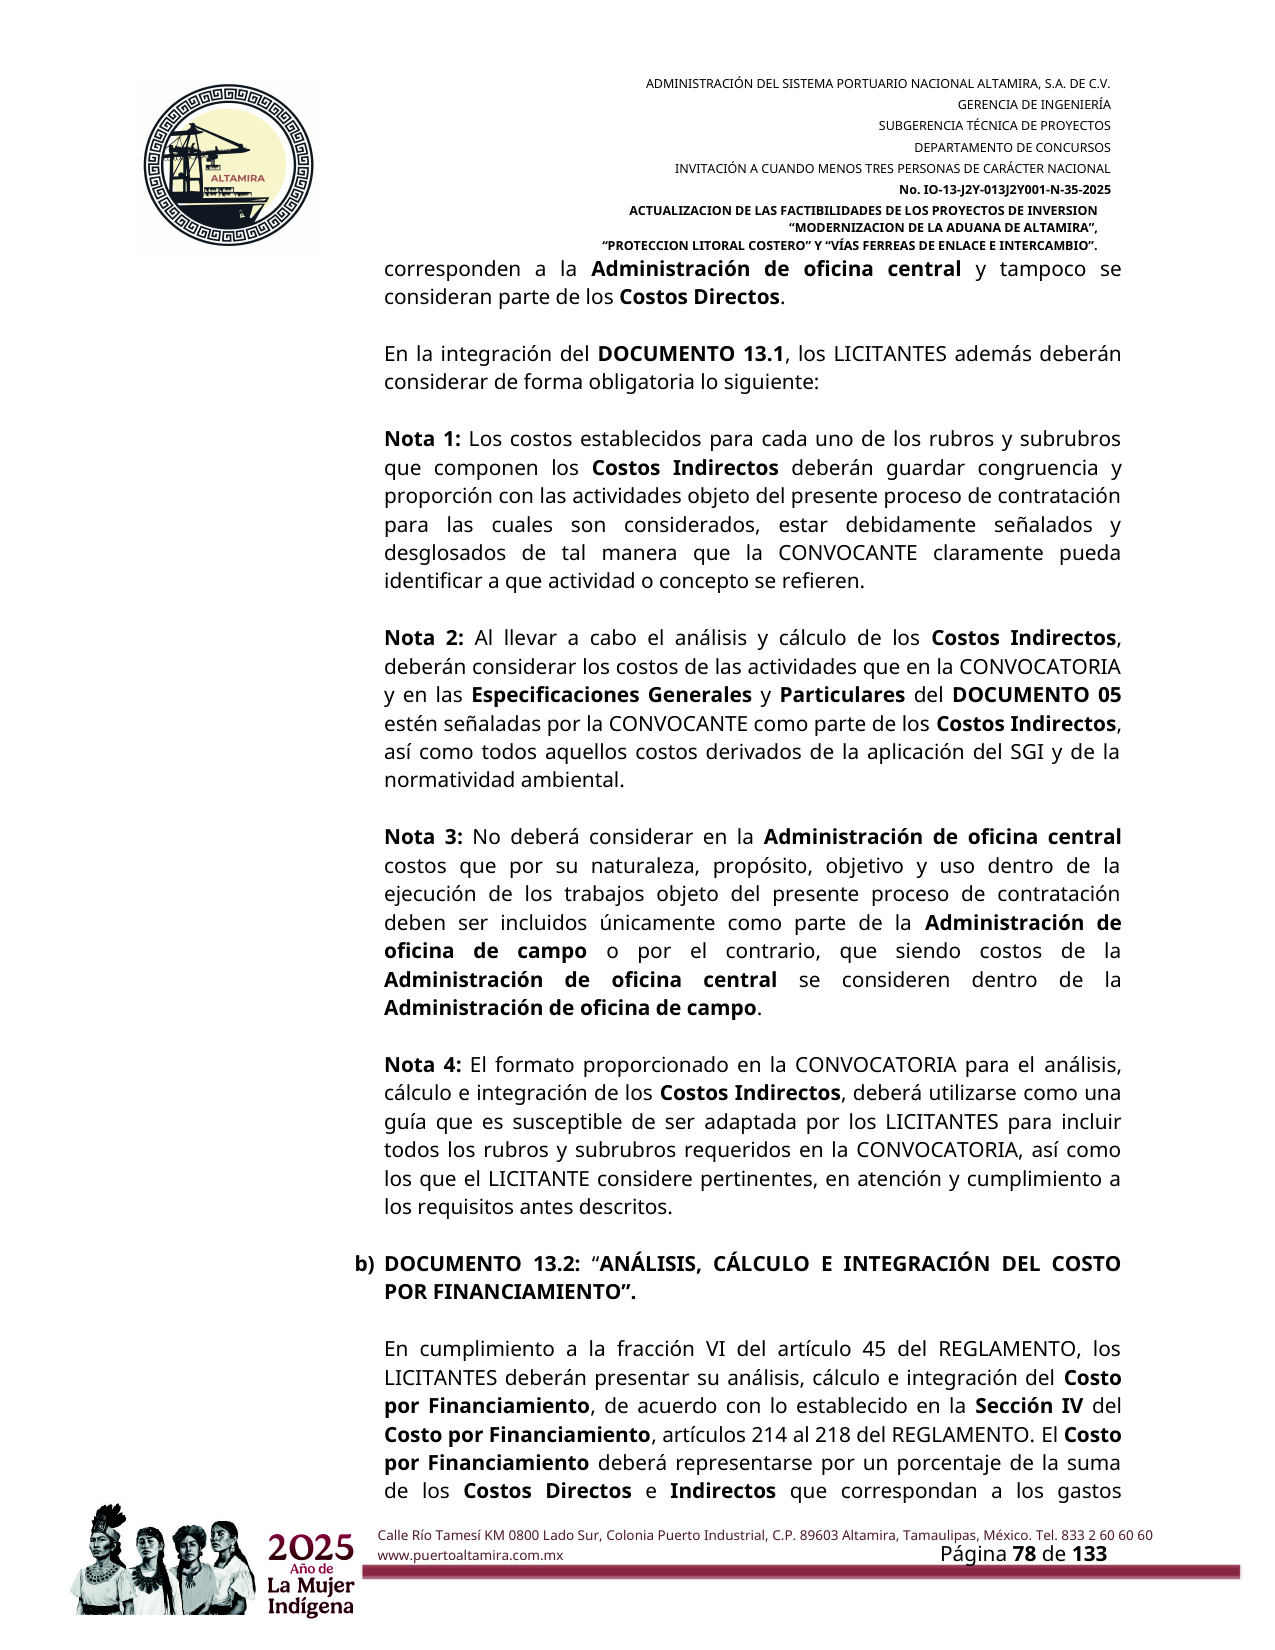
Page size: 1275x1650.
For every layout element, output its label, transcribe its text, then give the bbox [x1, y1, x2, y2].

text Nota 3: No deberá considerar en la Administración de oficina central costos que por su naturaleza, propósito, objetivo y uso dentro de la ejecución de los trabajos objeto del presente proceso de contratación deben ser incluidos únicamente como parte de la Administración de oficina de campo o por el contrario, que siendo costos de la Administración de oficina central se consideren dentro de la Administración de oficina de campo. [384, 822, 1122, 1022]
picture [134, 75, 325, 258]
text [384, 1334, 1122, 1505]
text Nota 1: Los costos establecidos para cada uno de los rubros y subrubros que componen los Costos Indirectos deberán guardar congruencia y proporción con las actividades objeto del presente proceso de contratación para las cuales son considerados, estar debidamente señalados y desglosados de tal manera que la CONVOCANTE claramente pueda identificar a que actividad o concepto se refieren. [384, 424, 1122, 595]
text En la integración del DOCUMENTO 13.1, los LICITANTES además deberán considerar de forma obligatoria lo siguiente: [384, 339, 1122, 396]
text Nota 4: El formato proporcionado en la CONVOCATORIA para el análisis, cálculo e integración de los Costos Indirectos, deberá utilizarse como una guía que es susceptible de ser adaptada por los LICITANTES para incluir todos los rubros y subrubros requeridos en la CONVOCATORIA, así como los que el LICITANTE considere pertinentes, en atención y cumplimiento a los requisitos antes descritos. [384, 1050, 1122, 1221]
text Nota 2: Al llevar a cabo el análisis y cálculo de los Costos Indirectos, deberán considerar los costos de las actividades que en la CONVOCATORIA y en las Especificaciones Generales y Particulares del DOCUMENTO 05 estén señaladas por la CONVOCANTE como parte de los Costos Indirectos, así como todos aquellos costos derivados de la aplicación del SGI y de la normatividad ambiental. [384, 623, 1122, 794]
list DOCUMENTO 13.2: “ANÁLISIS, CÁLCULO E INTEGRACIÓN DEL COSTO POR FINANCIAMIENTO”. [354, 1249, 1122, 1306]
picture [0, 1497, 1244, 1627]
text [384, 254, 1122, 311]
